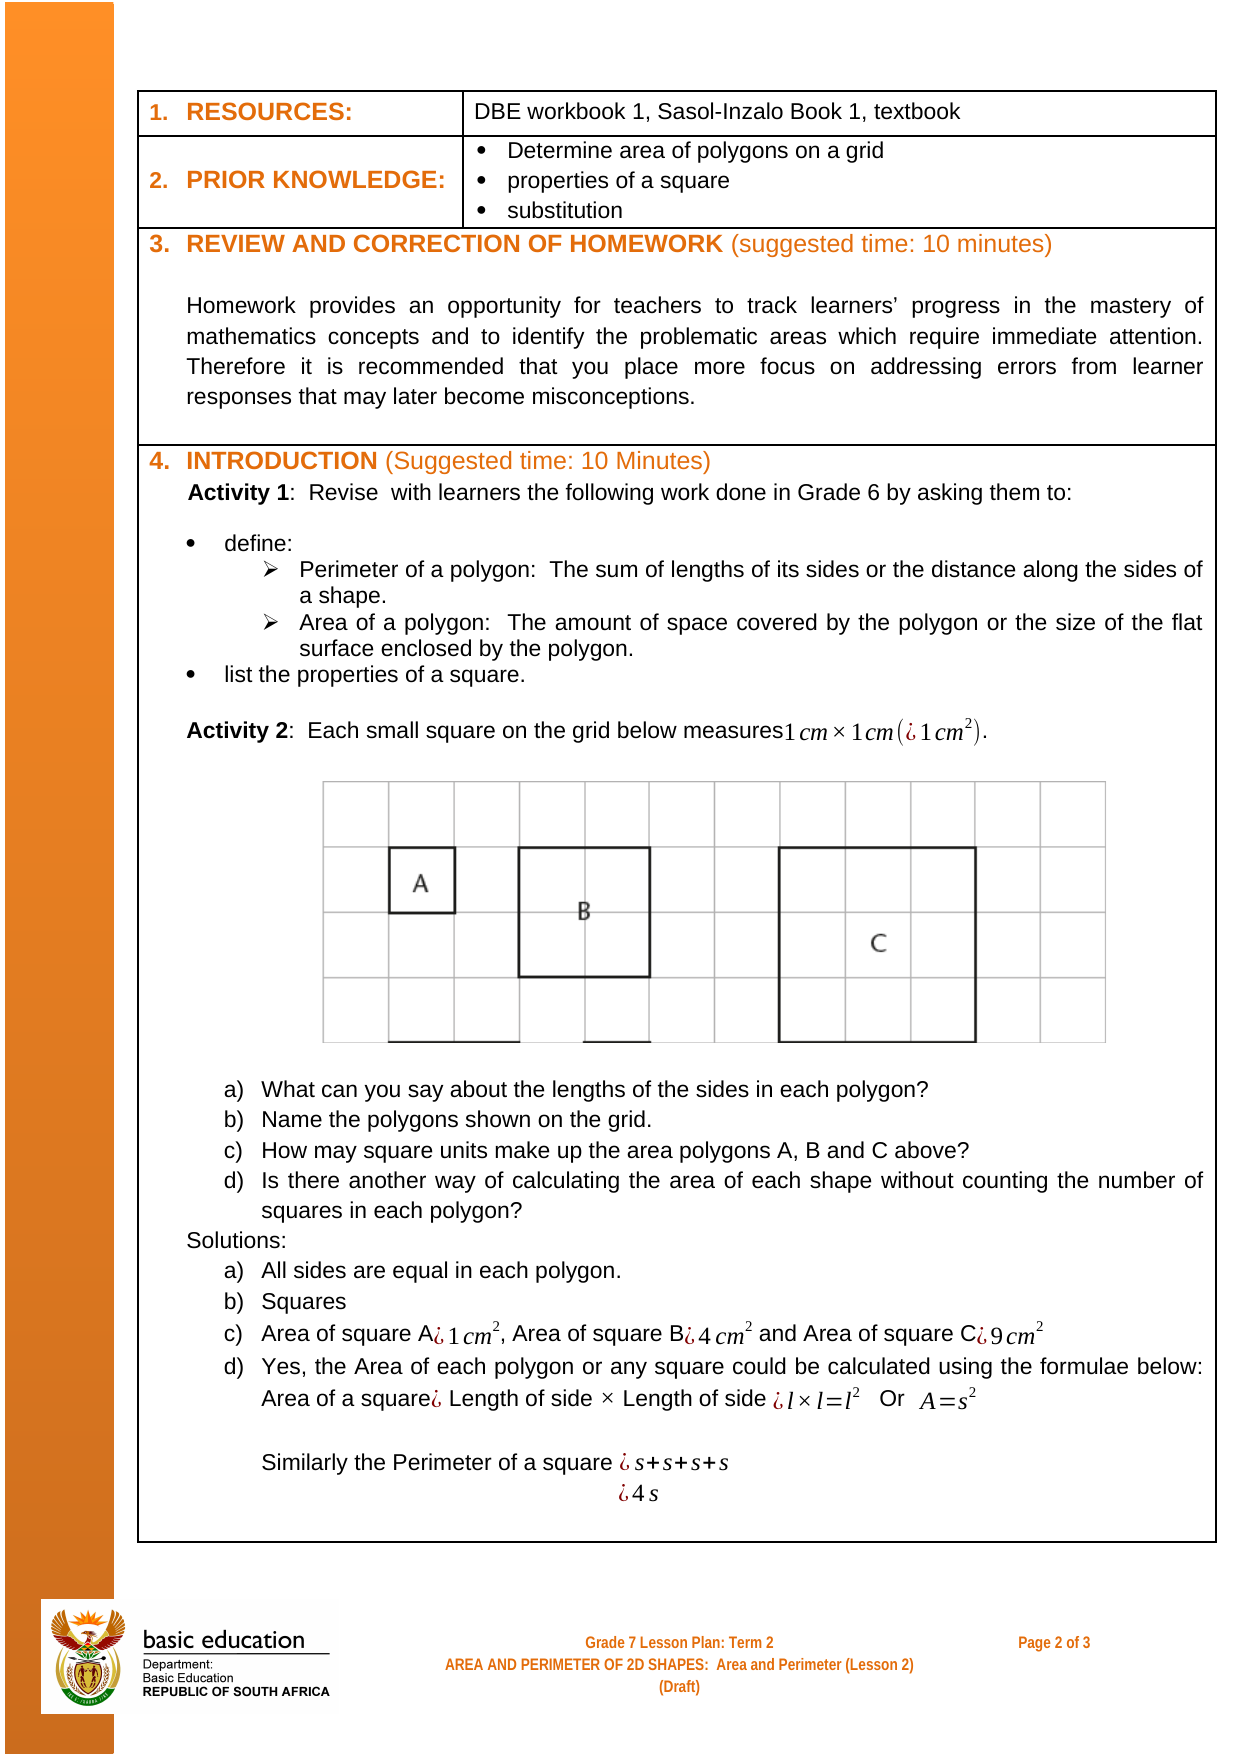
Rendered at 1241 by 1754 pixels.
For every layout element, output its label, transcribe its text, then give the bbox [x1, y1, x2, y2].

table_header DBE workbook 1, Sasol-Inzalo Book 1, textbook [464, 92, 1215, 134]
picture [41, 1599, 339, 1714]
table_cell Determine area of polygons on a grid properties of a square substitution [464, 137, 1215, 227]
table_header RESOURCES: [139, 92, 462, 134]
table_cell INTRODUCTION (Suggested time: 10 Minutes) Activity 1: Revise with learners the following work done in Grade 6 by asking them to: define: Perimeter of a polygon: The sum of lengths of its sides or the distance along the sides of a shape. Area of a polygon: The amount of space covered by the polygon or the size of the flat surface enclosed by the polygon. list the properties of a square. Activity 2: Each small square on the grid below measures. What can you say about the lengths of the sides in each polygon? Name the polygons shown on the grid. How may square units make up the area polygons A, B and C above? Is there another way of calculating the area of each shape without counting the number of squares in each polygon? Solutions: All sides are equal in each polygon. Squares Area of square A, Area of square B and Area of square C Yes, the Area of each polygon or any square could be calculated using the formulae below: Area of a square Length of side Length of side Or Similarly the Perimeter of a square [139, 446, 1215, 1541]
table_cell REVIEW AND CORRECTION OF HOMEWORK (suggested time: 10 minutes) Homework provides an opportunity for teachers to track learners’ progress in the mastery of mathematics concepts and to identify the problematic areas which require immediate attention. Therefore it is recommended that you place more focus on addressing errors from learner responses that may later become misconceptions. [139, 229, 1215, 443]
table_cell PRIOR KNOWLEDGE: [139, 137, 462, 227]
